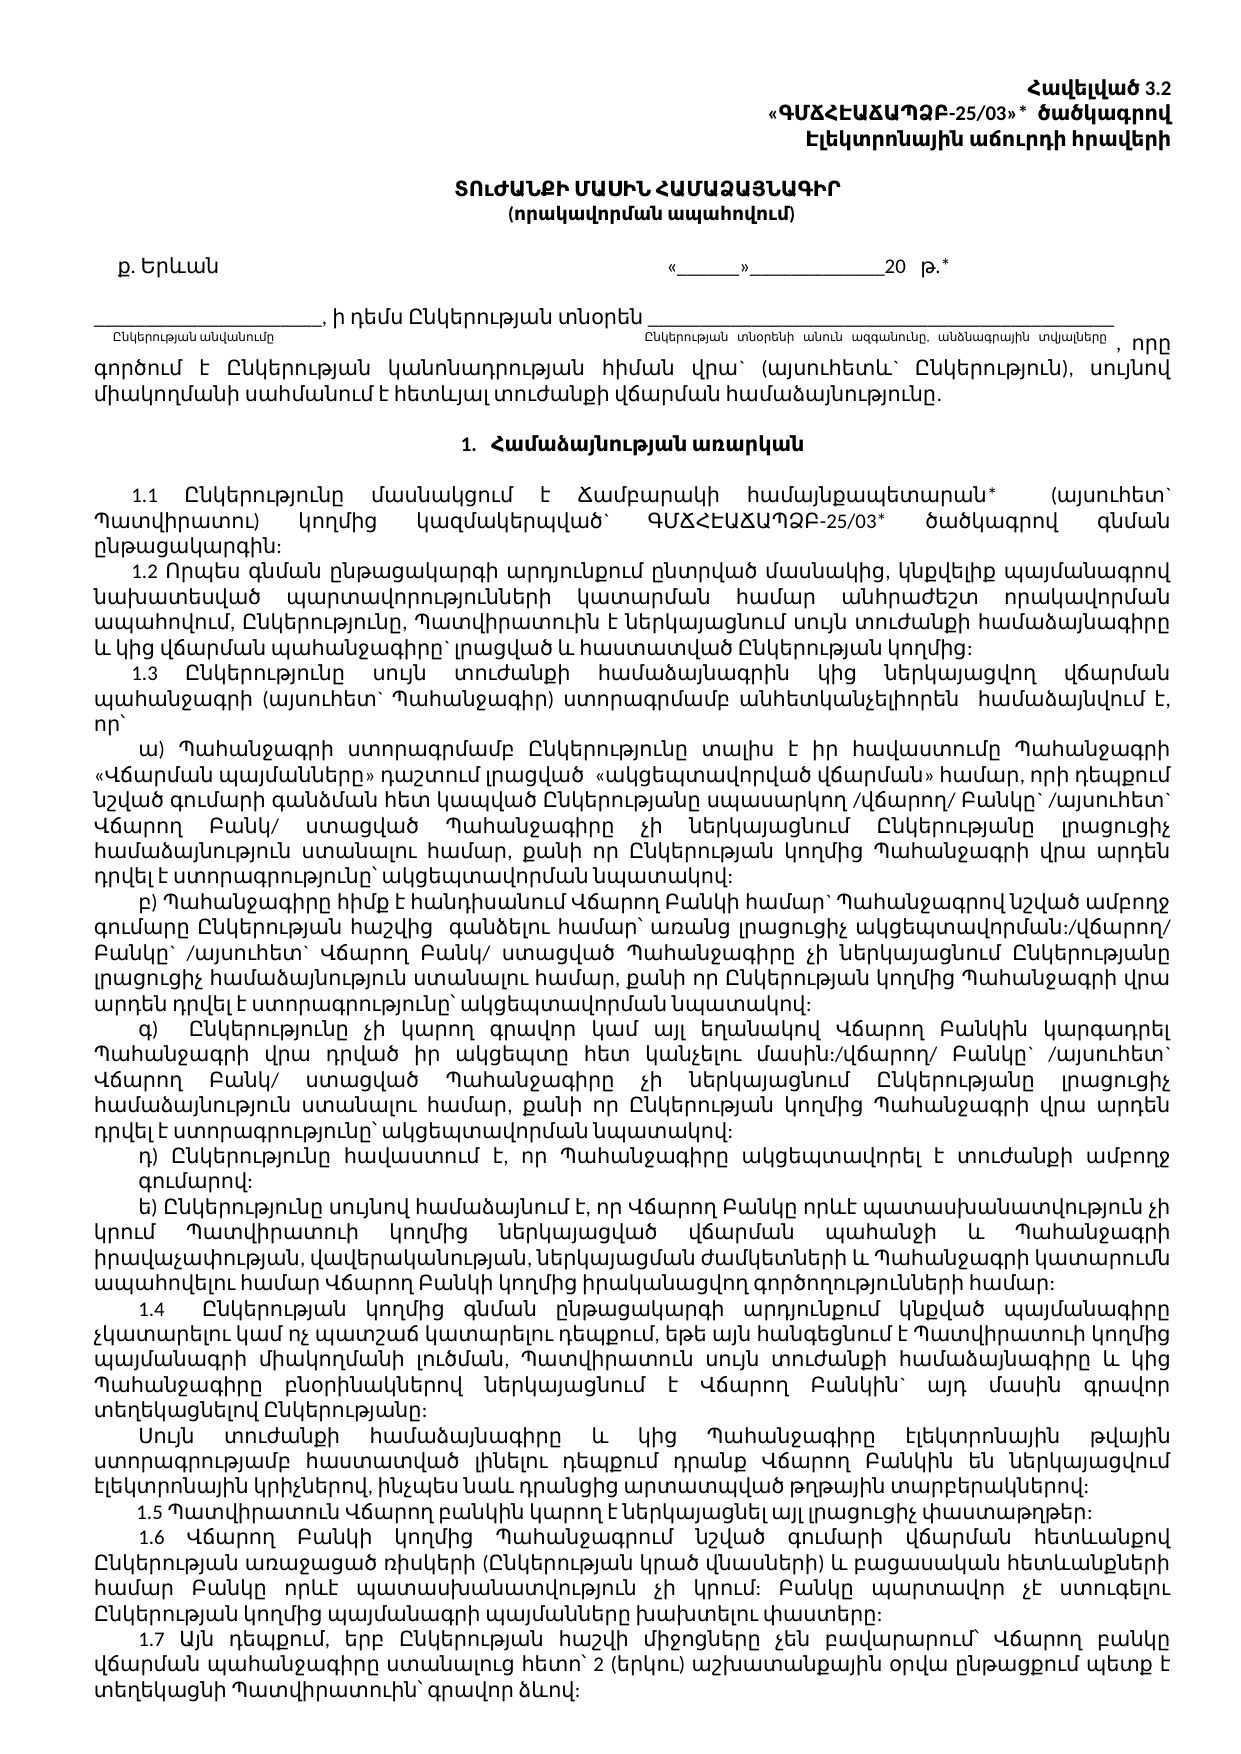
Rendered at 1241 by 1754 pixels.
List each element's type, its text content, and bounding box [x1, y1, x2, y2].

text բ) Պահանջագիրը հիմք է հանդիսանում Վճարող Բանկի համար` Պահանջագրով նշված ամբողջ գումարը Ընկերության հաշվից գանձելու համար՝ առանց լրացուցիչ ակցեպտավորման:/վճարող/ Բանկը` /այսուհետ` Վճարող Բանկ/ ստացված Պահանջագիրը չի ներկայացնում Ընկերությանը լրացուցիչ համաձայնություն ստանալու համար, քանի որ Ընկերության կողմից Պահանջագրի վրա արդեն դրվել է ստորագրությունը՝ ակցեպտավորման նպատակով: [94, 889, 1171, 1016]
text 1.1 Ընկերությունը մասնակցում է Ճամբարակի համայնքապետարան* (այսուհետ` Պատվիրատու) կողմից կազմակերպված` ԳՄՃՀԷԱՃԱՊՁԲ-25/03* ծածկագրով գնման ընթացակարգին: [94, 482, 1171, 559]
text 1.4 Ընկերության կողմից գնման ընթացակարգի արդյունքում կնքված պայմանագիրը չկատարելու կամ ոչ պատշաճ կատարելու դեպքում, եթե այն հանգեցնում է Պատվիրատուի կողմից պայմանագրի միակողմանի լուծման, Պատվիրատուն սույն տուժանքի համաձայնագիրը և կից Պահանջագիրը բնօրինակներով ներկայացնում է Վճարող Բանկին` այդ մասին գրավոր տեղեկացնելով Ընկերությանը: [94, 1296, 1171, 1423]
text ՏՈւԺԱՆՔԻ ՄԱՍԻՆ ՀԱՄԱՁԱՅՆԱԳԻՐ [94, 177, 1171, 202]
text 1.5 Պատվիրատուն Վճարող բանկին կարող է ներկայացնել այլ լրացուցիչ փաստաթղթեր: [94, 1499, 1171, 1524]
text 1.3 Ընկերությունը սույն տուժանքի համաձայնագրին կից ներկայացվող վճարման պահանջագրի (այսուհետ` Պահանջագիր) ստորագրմամբ անհետկանչելիորեն համաձայնվում է, որ՝ [94, 660, 1171, 737]
text ա) Պահանջագրի ստորագրմամբ Ընկերությունը տալիս է իր հավաստումը Պահանջագրի «Վճարման պայմանները» դաշտում լրացված «ակցեպտավորված վճարման» համար, որի դեպքում նշված գումարի գանձման հետ կապված Ընկերությանը սպասարկող /վճարող/ Բանկը` /այսուհետ` Վճարող Բանկ/ ստացված Պահանջագիրը չի ներկայացնում Ընկերությանը լրացուցիչ համաձայնություն ստանալու համար, քանի որ Ընկերության կողմից Պահանջագրի վրա արդեն դրվել է ստորագրությունը՝ ակցեպտավորման նպատակով: [94, 737, 1171, 889]
text 1.7 Այն դեպքում, երբ Ընկերության հաշվի միջոցները չեն բավարարում՝ Վճարող բանկը վճարման պահանջագիրը ստանալուց հետո՝ 2 (երկու) աշխատանքային օրվա ընթացքում պետք է տեղեկացնի Պատվիրատուին՝ գրավոր ձևով: [94, 1626, 1171, 1702]
text (որակավորման ապահովում) [94, 202, 1171, 225]
text Սույն տուժանքի համաձայնագիրը և կից Պահանջագիրը էլեկտրոնային թվային ստորագրությամբ հաստատված լինելու դեպքում դրանք Վճարող Բանկին են ներկայացվում էլեկտրոնային կրիչներով, ինչպես նաև դրանցից արտատպված թղթային տարբերակներով: [94, 1423, 1171, 1499]
text «ԳՄՃՀԷԱՃԱՊՁԲ-25/03»* ծածկագրով [94, 100, 1171, 126]
text Էլեկտրոնային աճուրդի հրավերի [94, 126, 1171, 151]
text ______________________, ի դեմս Ընկերության տնօրեն _____________________________________________ [94, 304, 1171, 330]
text 1.2 Որպես գնման ընթացակարգի արդյունքում ընտրված մասնակից, կնքվելիք պայմանագրով նախատեսված պարտավորությունների կատարման համար անհրաժեշտ որակավորման ապահովում, Ընկերությունը, Պատվիրատուին է ներկայացնում սույն տուժանքի համաձայնագիրը և կից վճարման պահանջագիրը` լրացված և հաստատված Ընկերության կողմից: [94, 559, 1171, 660]
text Հավելված 3.2 [94, 75, 1171, 100]
text Ընկերության անվանումը Ընկերության տնօրենի անուն ազգանունը, անձնագրային տվյալները , որը գործում է Ընկերության կանոնադրության հիման վրա` (այսուհետև` Ընկերություն), սույնով միակողմանի սահմանում է հետևյալ տուժանքի վճարման համաձայնությունը. [94, 330, 1171, 406]
text գ) Ընկերությունը չի կարող գրավոր կամ այլ եղանակով Վճարող Բանկին կարգադրել Պահանջագրի վրա դրված իր ակցեպտը հետ կանչելու մասին:/վճարող/ Բանկը` /այսուհետ` Վճարող Բանկ/ ստացված Պահանջագիրը չի ներկայացնում Ընկերությանը լրացուցիչ համաձայնություն ստանալու համար, քանի որ Ընկերության կողմից Պահանջագրի վրա արդեն դրվել է ստորագրությունը՝ ակցեպտավորման նպատակով: [94, 1016, 1171, 1143]
text 1. Համաձայնության առարկան [94, 432, 1171, 457]
text դ) Ընկերությունը հավաստում է, որ Պահանջագիրը ակցեպտավորել է տուժանքի ամբողջ գումարով: [138, 1143, 1171, 1194]
text ե) Ընկերությունը սույնով համաձայնում է, որ Վճարող Բանկը որևէ պատասխանատվություն չի կրում Պատվիրատուի կողմից ներկայացված վճարման պահանջի և Պահանջագրի իրավաչափության, վավերականության, ներկայացման ժամկետների և Պահանջագրի կատարումն ապահովելու համար Վճարող Բանկի կողմից իրականացվող գործողությունների համար: [94, 1194, 1171, 1296]
text 1.6 Վճարող Բանկի կողմից Պահանջագրում նշված գումարի վճարման հետևանքով Ընկերության առաջացած ռիսկերի (Ընկերության կրած վնասների) և բացասական հետևանքների համար Բանկը որևէ պատասխանատվություն չի կրում: Բանկը պարտավոր չէ ստուգելու Ընկերության կողմից պայմանագրի պայմանները խախտելու փաստերը: [94, 1524, 1171, 1626]
text ք. Երևան «______»_____________20 թ.* [94, 254, 1171, 279]
